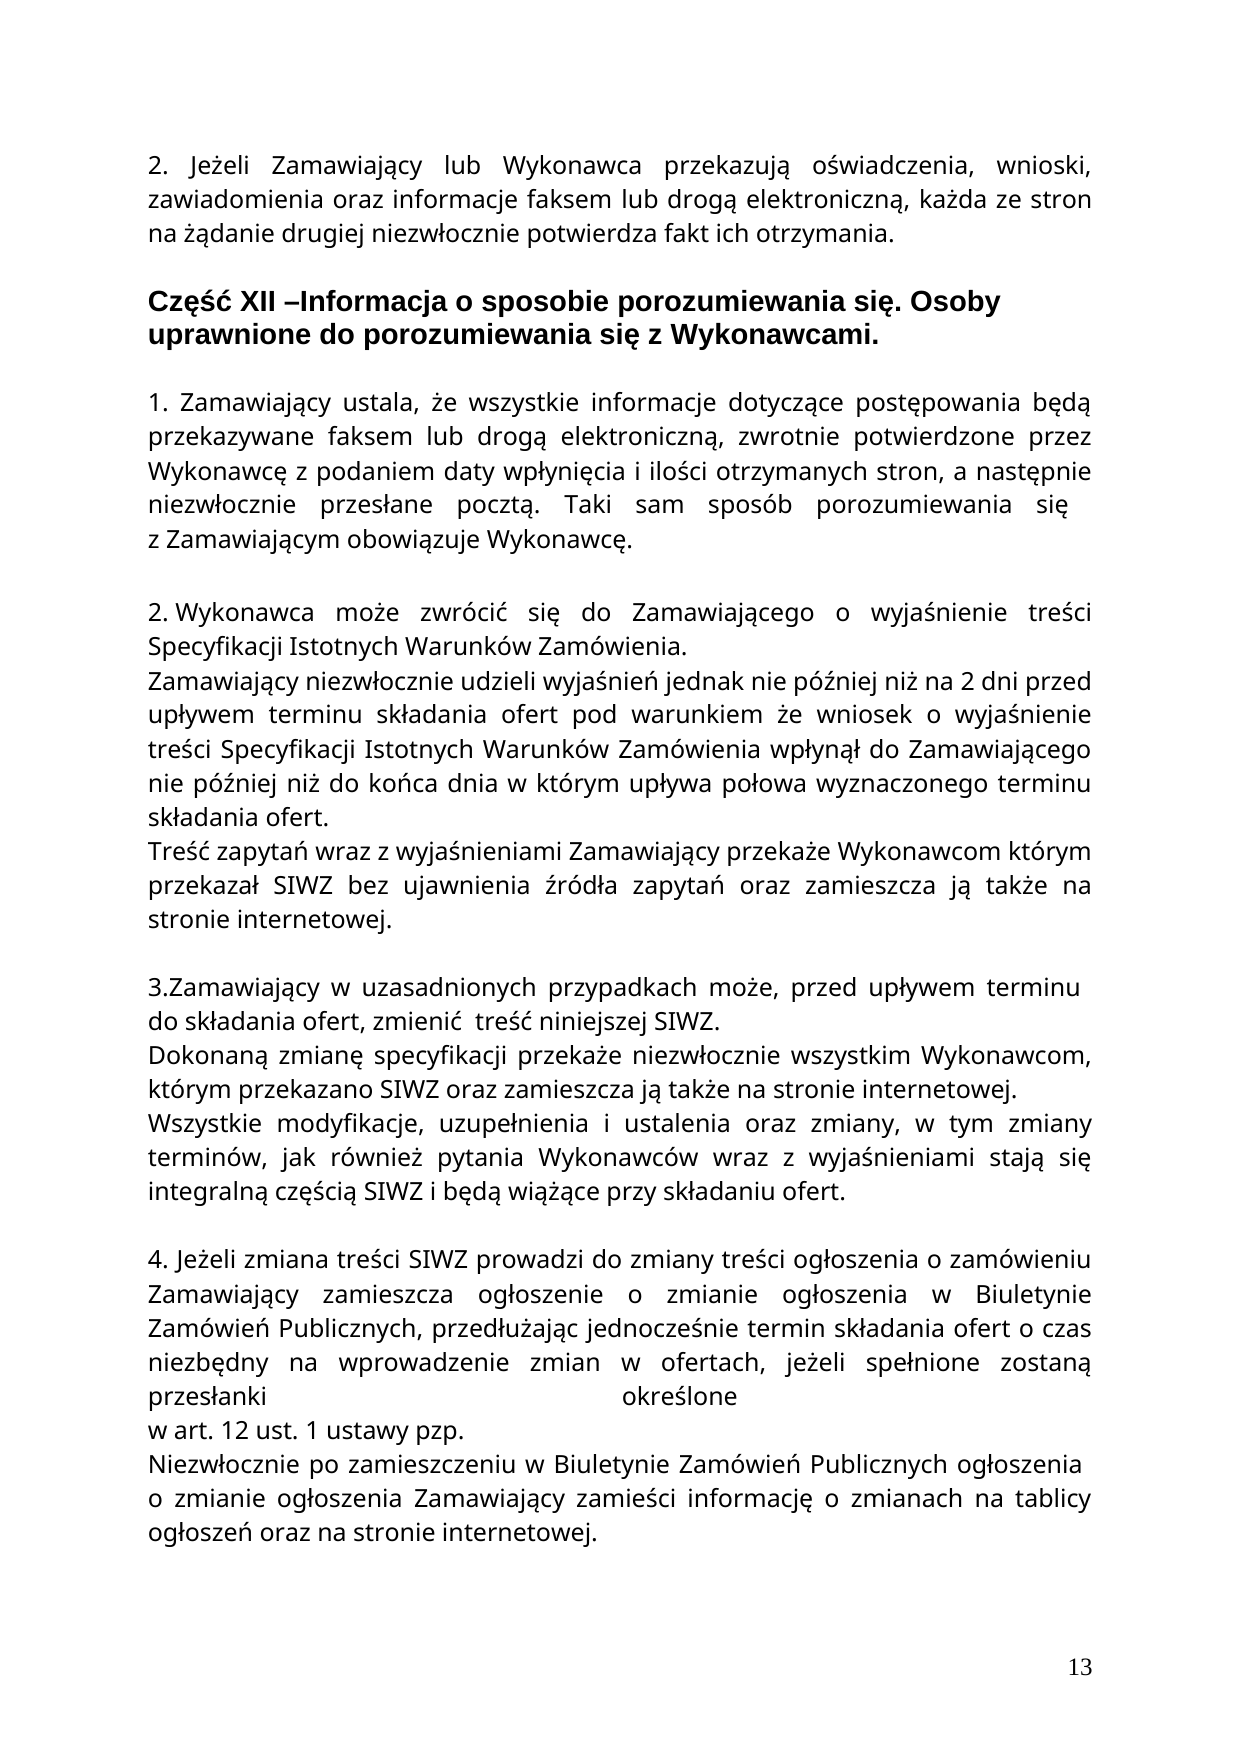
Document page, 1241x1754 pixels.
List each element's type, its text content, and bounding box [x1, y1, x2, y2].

text Niezwłocznie po zamieszczeniu w Biuletynie Zamówień Publicznych ogłoszenia o zmianie ogłoszenia Zamawiający zamieści informację o zmianach na tablicy ogłoszeń oraz na stronie internetowej. [148, 1447, 1093, 1549]
text 3.Zamawiający w uzasadnionych przypadkach może, przed upływem terminu do składania ofert, zmienić treść niniejszej SIWZ. [148, 970, 1093, 1038]
text Dokonaną zmianę specyfikacji przekaże niezwłocznie wszystkim Wykonawcom, którym przekazano SIWZ oraz zamieszcza ją także na stronie internetowej. [148, 1038, 1093, 1106]
text 2. Wykonawca może zwrócić się do Zamawiającego o wyjaśnienie treści Specyfikacji Istotnych Warunków Zamówienia. [148, 595, 1093, 663]
text 4. Jeżeli zmiana treści SIWZ prowadzi do zmiany treści ogłoszenia o zamówieniu Zamawiający zamieszcza ogłoszenie o zmianie ogłoszenia w Biuletynie Zamówień Publicznych, przedłużając jednocześnie termin składania ofert o czas niezbędny na wprowadzenie zmian w ofertach, jeżeli spełnione zostaną przesłanki określone w art. 12 ust. 1 ustawy pzp. [148, 1242, 1093, 1447]
text 2. Jeżeli Zamawiający lub Wykonawca przekazują oświadczenia, wnioski, zawiadomienia oraz informacje faksem lub drogą elektroniczną, każda ze stron na żądanie drugiej niezwłocznie potwierdza fakt ich otrzymania. [148, 148, 1093, 250]
text Zamawiający niezwłocznie udzieli wyjaśnień jednak nie później niż na 2 dni przed upływem terminu składania ofert pod warunkiem że wniosek o wyjaśnienie treści Specyfikacji Istotnych Warunków Zamówienia wpłynął do Zamawiającego nie później niż do końca dnia w którym upływa połowa wyznaczonego terminu składania ofert. [148, 663, 1093, 833]
text 1. Zamawiający ustala, że wszystkie informacje dotyczące postępowania będą przekazywane faksem lub drogą elektroniczną, zwrotnie potwierdzone przez Wykonawcę z podaniem daty wpłynięcia i ilości otrzymanych stron, a następnie niezwłocznie przesłane pocztą. Taki sam sposób porozumiewania się z Zamawiającym obowiązuje Wykonawcę. [148, 385, 1093, 555]
subtitle Część XII –Informacja o sposobie porozumiewania się. Osoby uprawnione do porozumiewania się z Wykonawcami. [148, 284, 1093, 351]
text Treść zapytań wraz z wyjaśnieniami Zamawiający przekaże Wykonawcom którym przekazał SIWZ bez ujawnienia źródła zapytań oraz zamieszcza ją także na stronie internetowej. [148, 833, 1093, 936]
text Wszystkie modyfikacje, uzupełnienia i ustalenia oraz zmiany, w tym zmiany terminów, jak również pytania Wykonawców wraz z wyjaśnieniami stają się integralną częścią SIWZ i będą wiążące przy składaniu ofert. [148, 1106, 1093, 1208]
